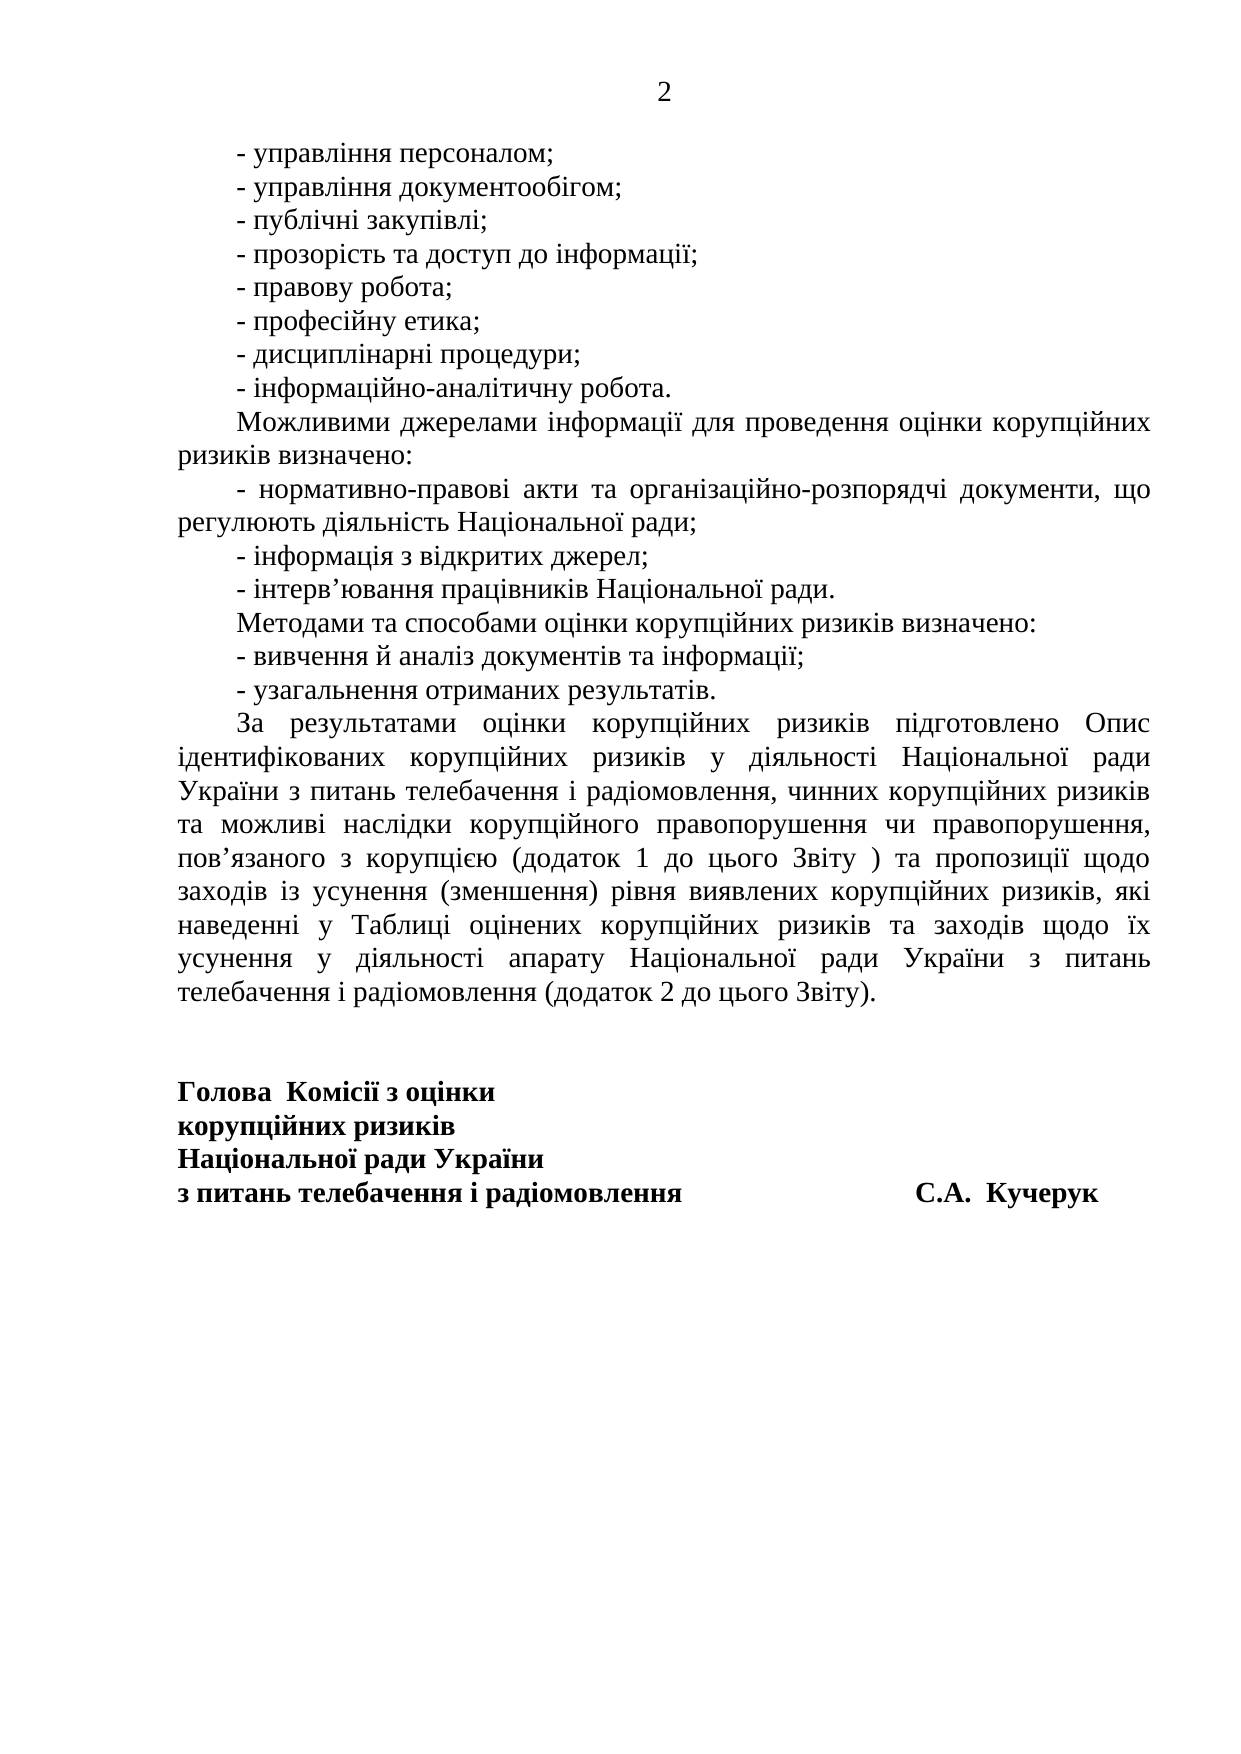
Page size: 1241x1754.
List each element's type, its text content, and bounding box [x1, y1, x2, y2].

text - нормативно-правові акти та організаційно-розпорядчі документи, що регулюють діяльність Національної ради; [177, 471, 1152, 538]
text - управління персоналом; [177, 135, 1152, 169]
text - вивчення й аналіз документів та інформації; [177, 638, 1152, 672]
text Можливими джерелами інформації для проведення оцінки корупційних ризиків визначено: [177, 404, 1152, 471]
text За результатами оцінки корупційних ризиків підготовлено Опис ідентифікованих корупційних ризиків у діяльності Національної ради України з питань телебачення і радіомовлення, чинних корупційних ризиків та можливі наслідки корупційного правопорушення чи правопорушення, пов’язаного з корупцією (додаток 1 до цього Звіту ) та пропозиції щодо заходів із усунення (зменшення) рівня виявлених корупційних ризиків, які наведенні у Таблиці оцінених корупційних ризиків та заходів щодо їх усунення у діяльності апарату Національної ради України з питань телебачення і радіомовлення (додаток 2 до цього Звіту). [177, 706, 1152, 1007]
text Національної ради України [177, 1142, 1152, 1175]
text - публічні закупівлі; [177, 202, 1152, 236]
text Методами та способами оцінки корупційних ризиків визначено: [177, 605, 1152, 638]
text - інтерв’ювання працівників Національної ради. [177, 571, 1152, 605]
text - правову робота; [177, 269, 1152, 303]
text корупційних ризиків [177, 1108, 1152, 1142]
text - дисциплінарні процедури; [177, 337, 1152, 370]
text - професійну етика; [177, 303, 1152, 337]
text з питань телебачення і радіомовлення С.А. Кучерук [177, 1175, 1152, 1209]
text - інформація з відкритих джерел; [177, 538, 1152, 571]
text - інформаційно-аналітичну робота. [177, 370, 1152, 404]
text - узагальнення отриманих результатів. [177, 672, 1152, 706]
text - управління документообігом; [177, 169, 1152, 202]
text Голова Комісії з оцінки [177, 1074, 1152, 1108]
text - прозорість та доступ до інформації; [177, 236, 1152, 269]
